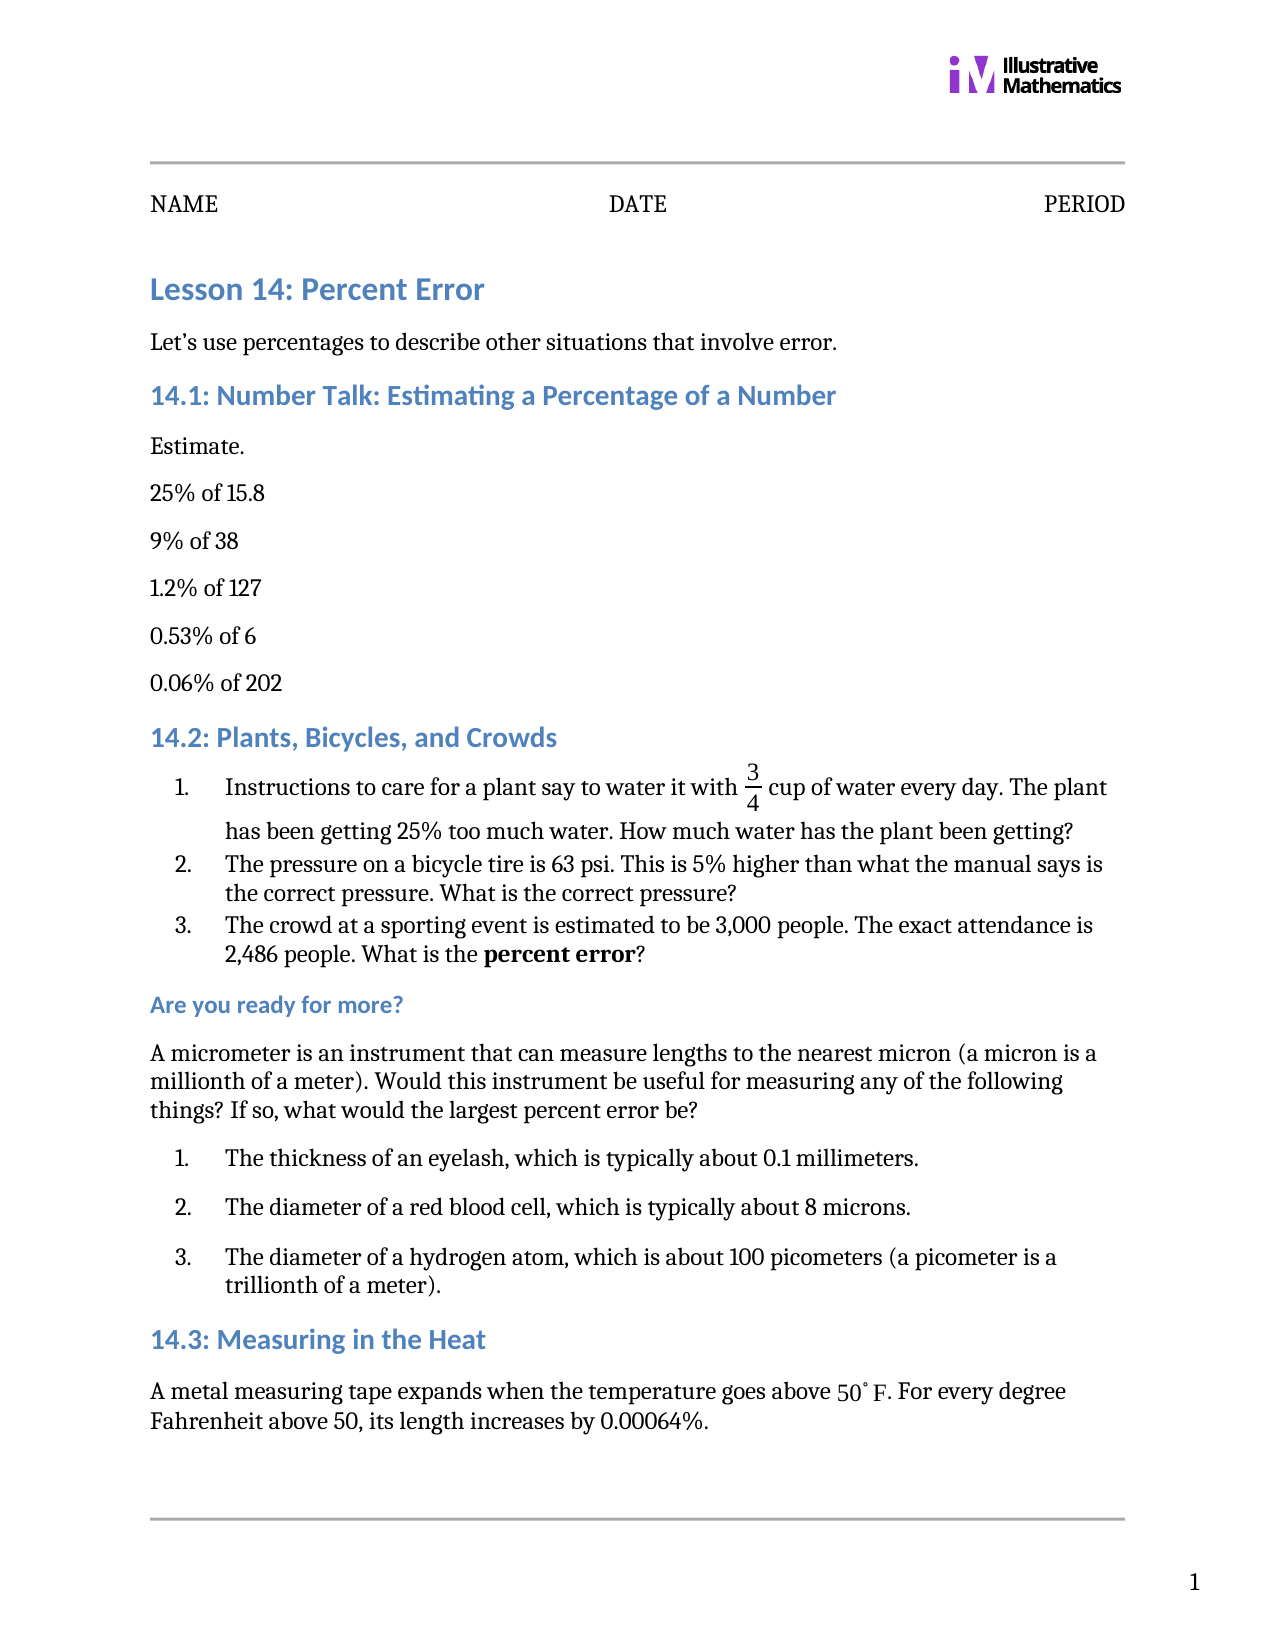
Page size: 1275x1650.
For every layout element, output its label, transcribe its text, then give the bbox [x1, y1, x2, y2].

subtitle 14.3: Measuring in the Heat [150, 1321, 1125, 1357]
list The diameter of a hydrogen atom, which is about 100 picometers (a picometer is a trillionth of a meter). [175, 1243, 1125, 1300]
subtitle Are you ready for more? [150, 989, 1125, 1020]
text 0.53% of 6 [150, 622, 1125, 651]
list The pressure on a bicycle tire is 63 psi. This is 5% higher than what the manual says is the correct pressure. What is the correct pressure? [175, 850, 1125, 907]
subtitle Lesson 14: Percent Error [150, 268, 1125, 309]
text A micrometer is an instrument that can measure lengths to the nearest micron (a micron is a millionth of a meter). Would this instrument be useful for measuring any of the following things? If so, what would the largest percent error be? [150, 1038, 1125, 1125]
text A metal measuring tape expands when the temperature goes above . For every degree Fahrenheit above 50, its length increases by 0.00064%. [150, 1375, 1125, 1435]
text Estimate. [150, 432, 1125, 461]
list The thickness of an eyelash, which is typically about 0.1 millimeters. [175, 1143, 1125, 1172]
subtitle 14.1: Number Talk: Estimating a Percentage of a Number [150, 377, 1125, 413]
text 1.2% of 127 [150, 574, 1125, 603]
list Instructions to care for a plant say to water it with cup of water every day. The plant has been getting 25% too much water. How much water has the plant been getting? [175, 758, 1125, 846]
subtitle 14.2: Plants, Bicycles, and Crowds [150, 719, 1125, 754]
text Let’s use percentages to describe other situations that involve error. [150, 328, 1125, 357]
text 0.06% of 202 [150, 669, 1125, 698]
picture [949, 55, 1121, 93]
text 9% of 38 [150, 527, 1125, 556]
list The diameter of a red blood cell, which is typically about 8 microns. [175, 1193, 1125, 1222]
text 25% of 15.8 [150, 479, 1125, 508]
list The crowd at a sporting event is estimated to be 3,000 people. The exact attendance is 2,486 people. What is the percent error? [175, 911, 1125, 968]
